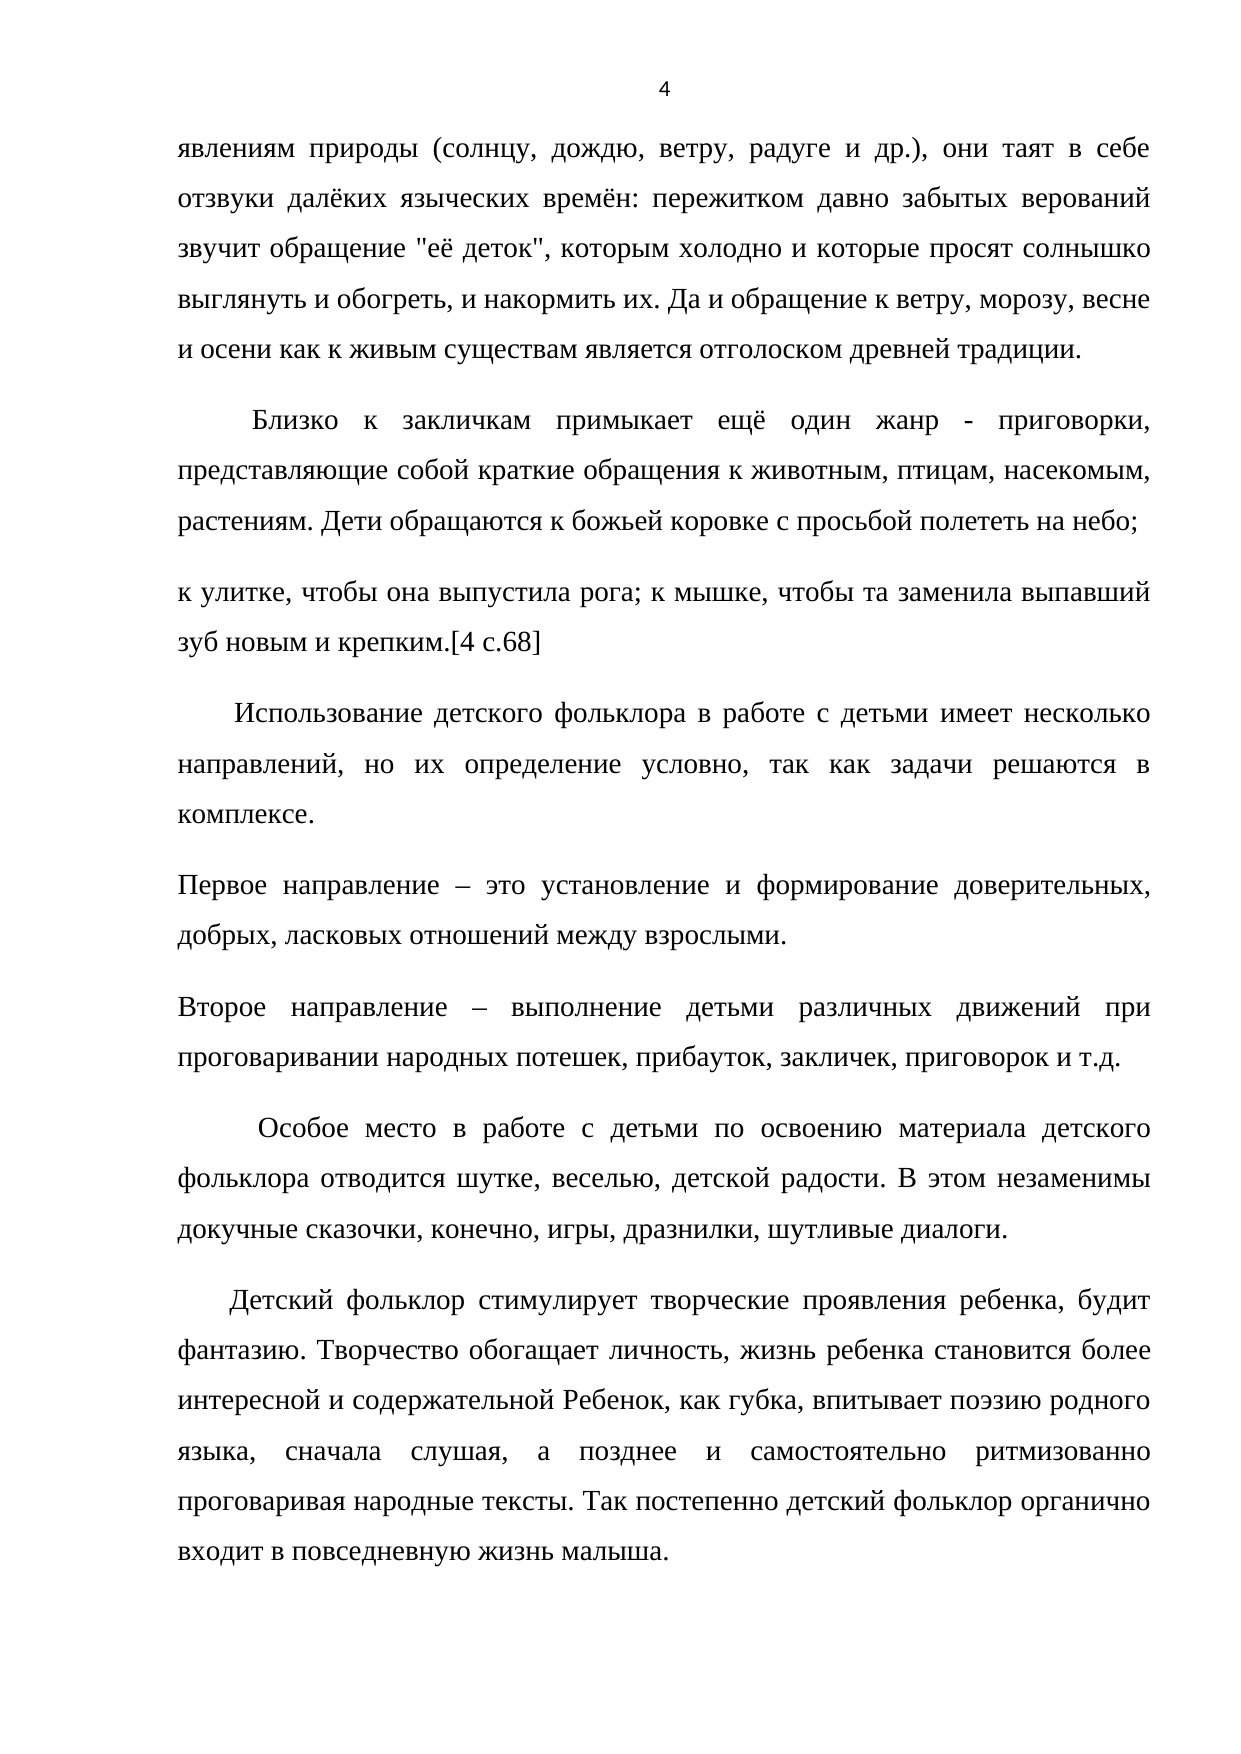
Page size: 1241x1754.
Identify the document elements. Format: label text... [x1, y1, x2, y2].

text Особое место в работе с детьми по освоению материала детского фольклора отводится шутке, веселью, детской радости. В этом незаменимы докучные сказочки, конечно, игры, дразнилки, шутливые диалоги. [177, 1110, 1152, 1244]
text Детский фольклор стимулирует творческие проявления ребенка, будит фантазию. Творчество обогащает личность, жизнь ребенка становится более интересной и содержательной Ребенок, как губка, впитывает поэзию родного языка, сначала слушая, а позднее и самостоятельно ритмизованно проговаривая народные тексты. Так постепенно детский фольклор органично входит в повседневную жизнь малыша. [177, 1282, 1152, 1567]
text Первое направление – это установление и формирование доверительных, добрых, ласковых отношений между взрослыми. [177, 867, 1152, 951]
text Близко к закличкам примыкает ещё один жанр - приговорки, представляющие собой краткие обращения к животным, птицам, насекомым, растениям. Дети обращаются к божьей коровке с просьбой полететь на небо; [177, 402, 1152, 536]
text к улитке, чтобы она выпустила рога; к мышке, чтобы та заменила выпавший зуб новым и крепким.[4 c.68] [177, 574, 1152, 658]
text Использование детского фольклора в работе с детьми имеет несколько направлений, но их определение условно, так как задачи решаются в комплексе. [177, 695, 1152, 829]
text Второе направление – выполнение детьми различных движений при проговаривании народных потешек, прибауток, закличек, приговорок и т.д. [177, 989, 1152, 1072]
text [177, 130, 1152, 364]
